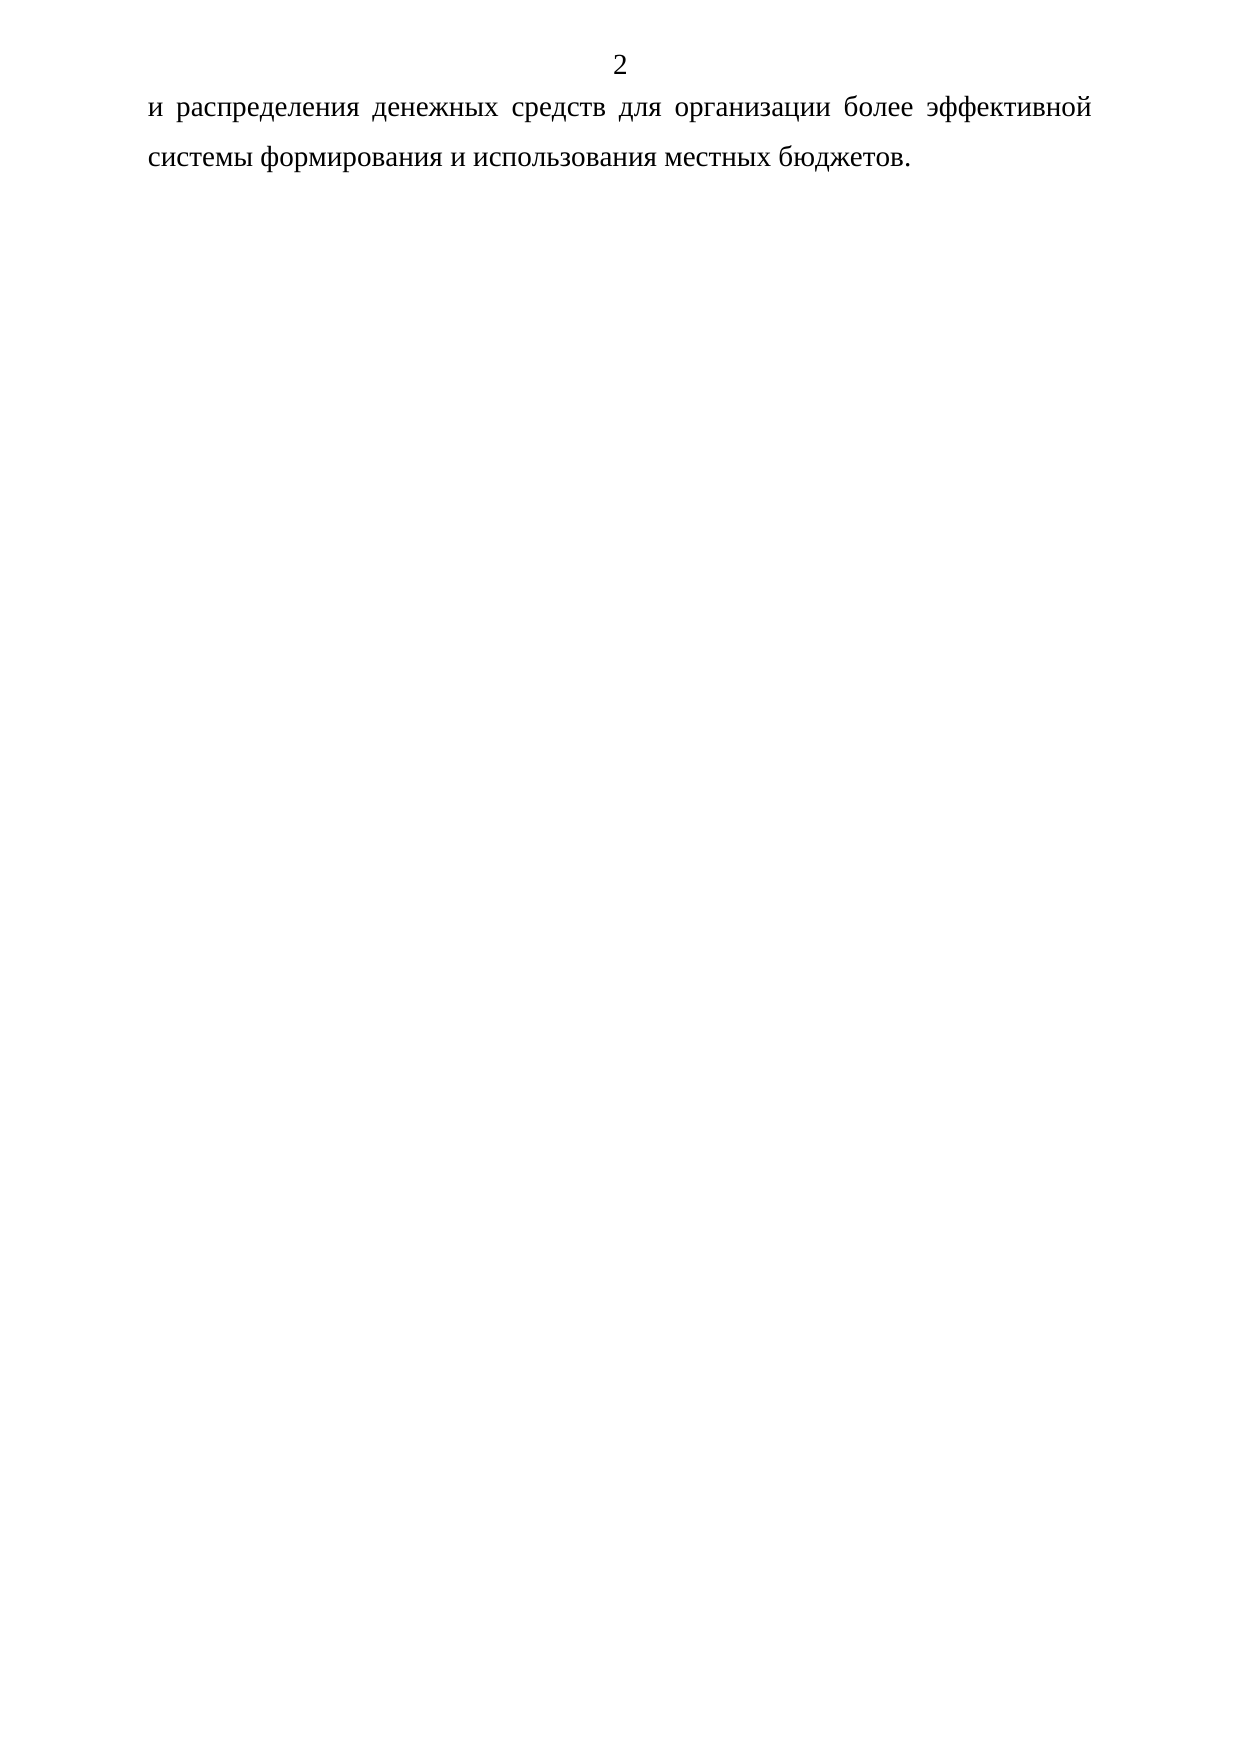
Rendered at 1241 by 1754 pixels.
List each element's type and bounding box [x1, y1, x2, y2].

text [148, 89, 1092, 172]
